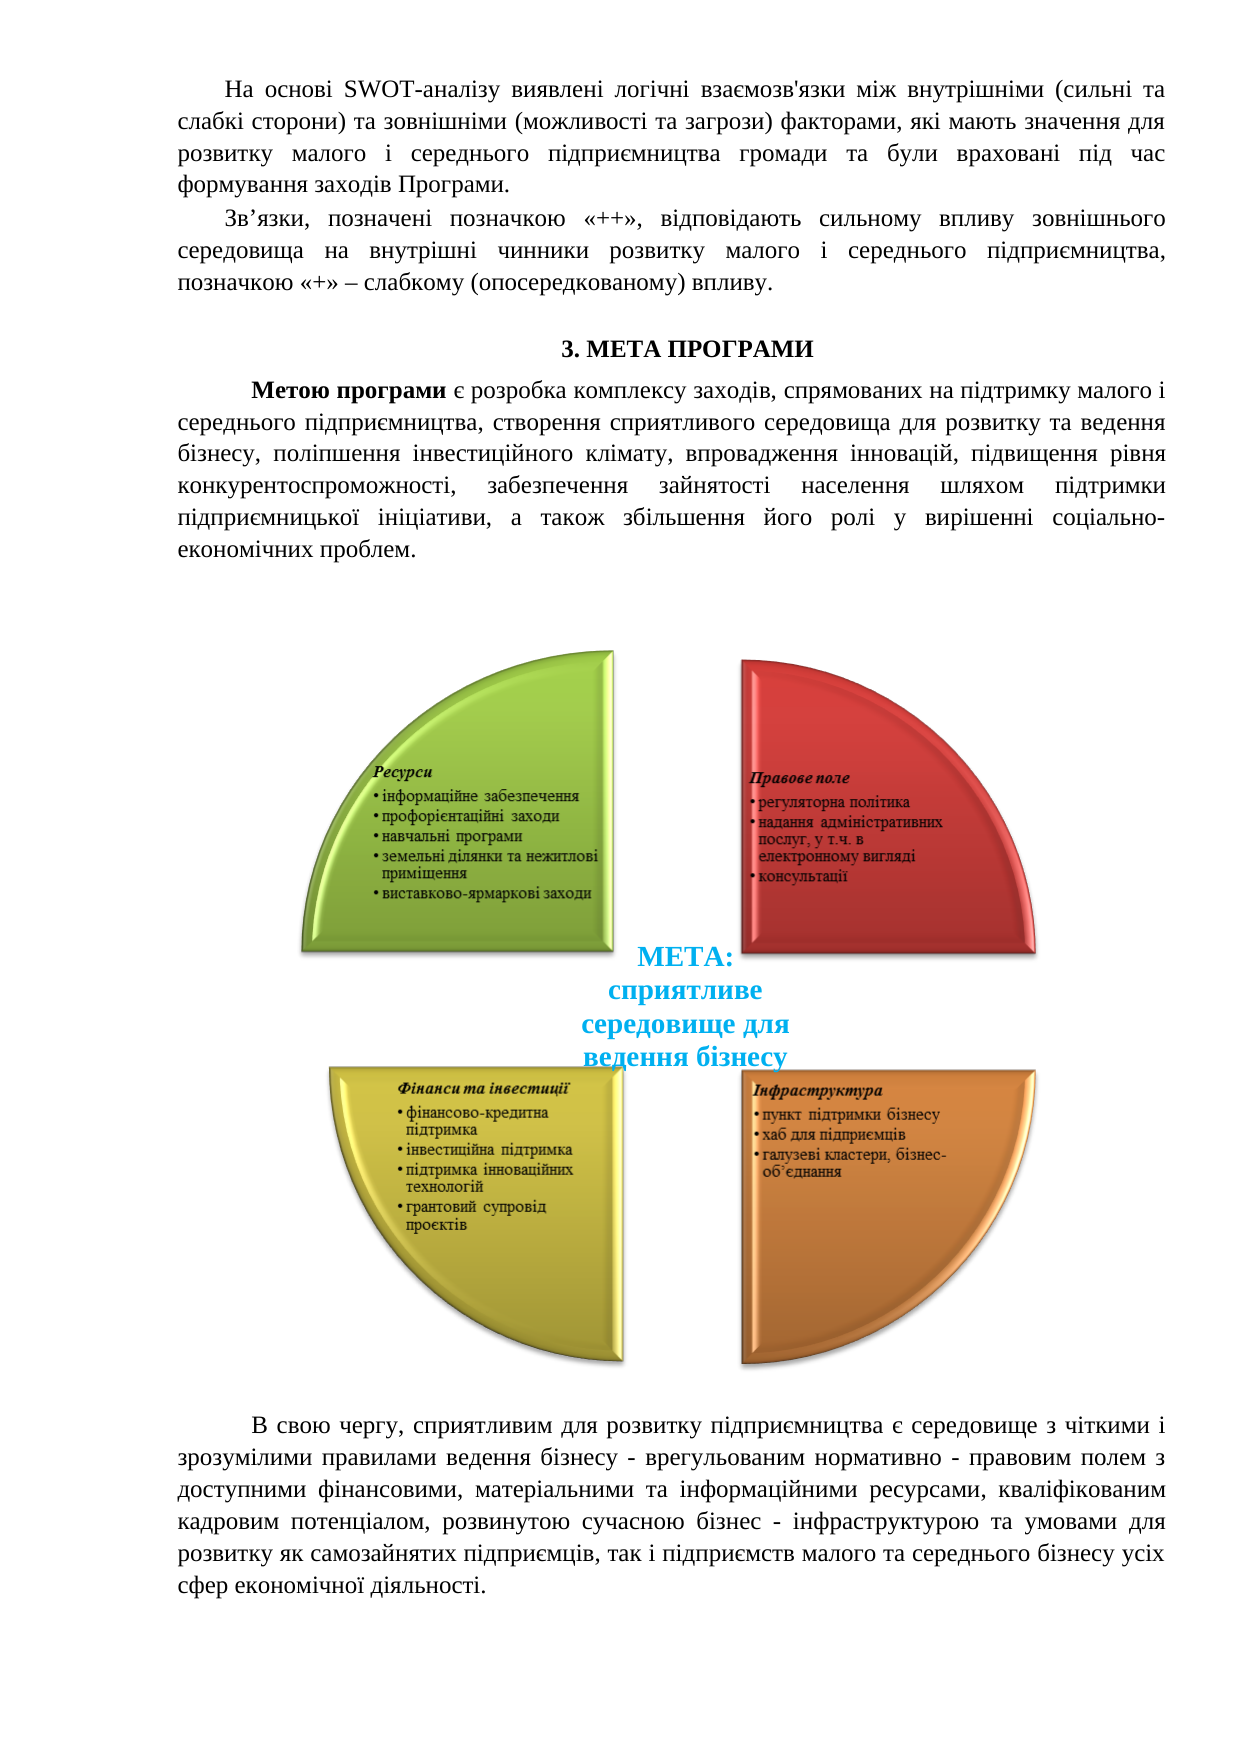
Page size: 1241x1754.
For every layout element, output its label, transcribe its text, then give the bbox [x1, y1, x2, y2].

text На основі SWOT-аналізу виявлені логічні взаємозв'язки між внутрішніми (сильні та слабкі сторони) та зовнішніми (можливості та загрози) факторами, які мають значення для розвитку малого і середнього підприємництва громади та були враховані під час формування заходів Програми. [177, 74, 1167, 198]
picture [295, 648, 1045, 1375]
subtitle 3. МЕТА ПРОГРАМИ [208, 334, 1167, 363]
text В свою чергу, сприятливим для розвитку підприємництва є середовище з чіткими і зрозумілими правилами ведення бізнесу - врегульованим нормативно - правовим полем з доступними фінансовими, матеріальними та інформаційними ресурсами, кваліфікованим кадровим потенціалом, розвинутою сучасною бізнес - інфраструктурою та умовами для розвитку як самозайнятих підприємців, так і підприємств малого та середнього бізнесу усіх сфер економічної діяльності. [177, 1410, 1167, 1598]
text Зв’язки, позначені позначкою «++», відповідають сильному впливу зовнішнього середовища на внутрішні чинники розвитку малого і середнього підприємництва, позначкою «+» – слабкому (опосередкованому) впливу. [177, 203, 1167, 295]
text Метою програми є розробка комплексу заходів, спрямованих на підтримку малого і середнього підприємництва, створення сприятливого середовища для розвитку та ведення бізнесу, поліпшення інвестиційного клімату, впровадження інновацій, підвищення рівня конкурентоспроможності, забезпечення зайнятості населення шляхом підтримки підприємницької ініціативи, а також збільшення його ролі у вирішенні соціально-економічних проблем. [177, 375, 1167, 563]
